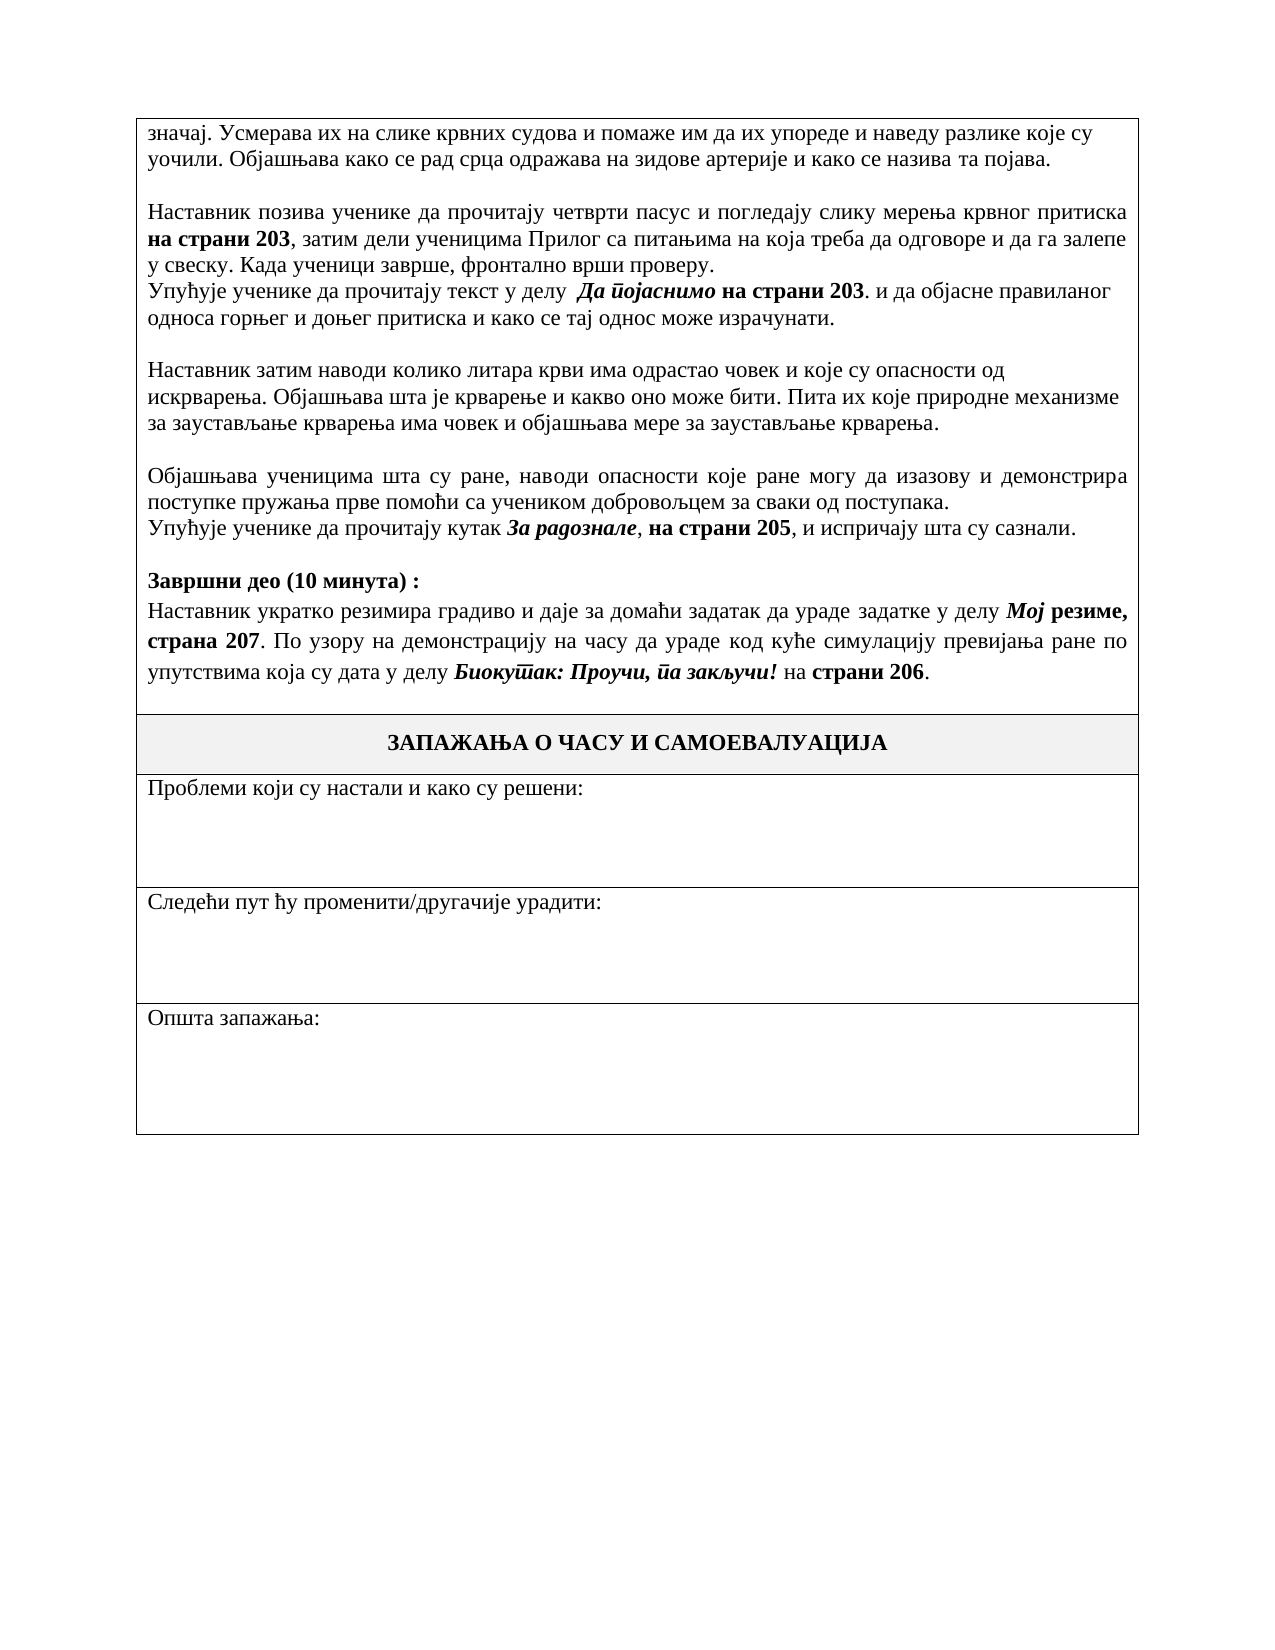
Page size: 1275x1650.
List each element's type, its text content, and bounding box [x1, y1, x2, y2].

table_cell ЗАПАЖАЊА О ЧАСУ И САМОЕВАЛУАЦИЈА [137, 715, 1138, 773]
table_cell Следећи пут ћу променити/другачије урадити: [137, 888, 1138, 1003]
table_cell Општа запажања: [137, 1004, 1138, 1134]
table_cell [137, 119, 1138, 714]
table_cell Проблеми који су настали и како су решени: [137, 775, 1138, 887]
